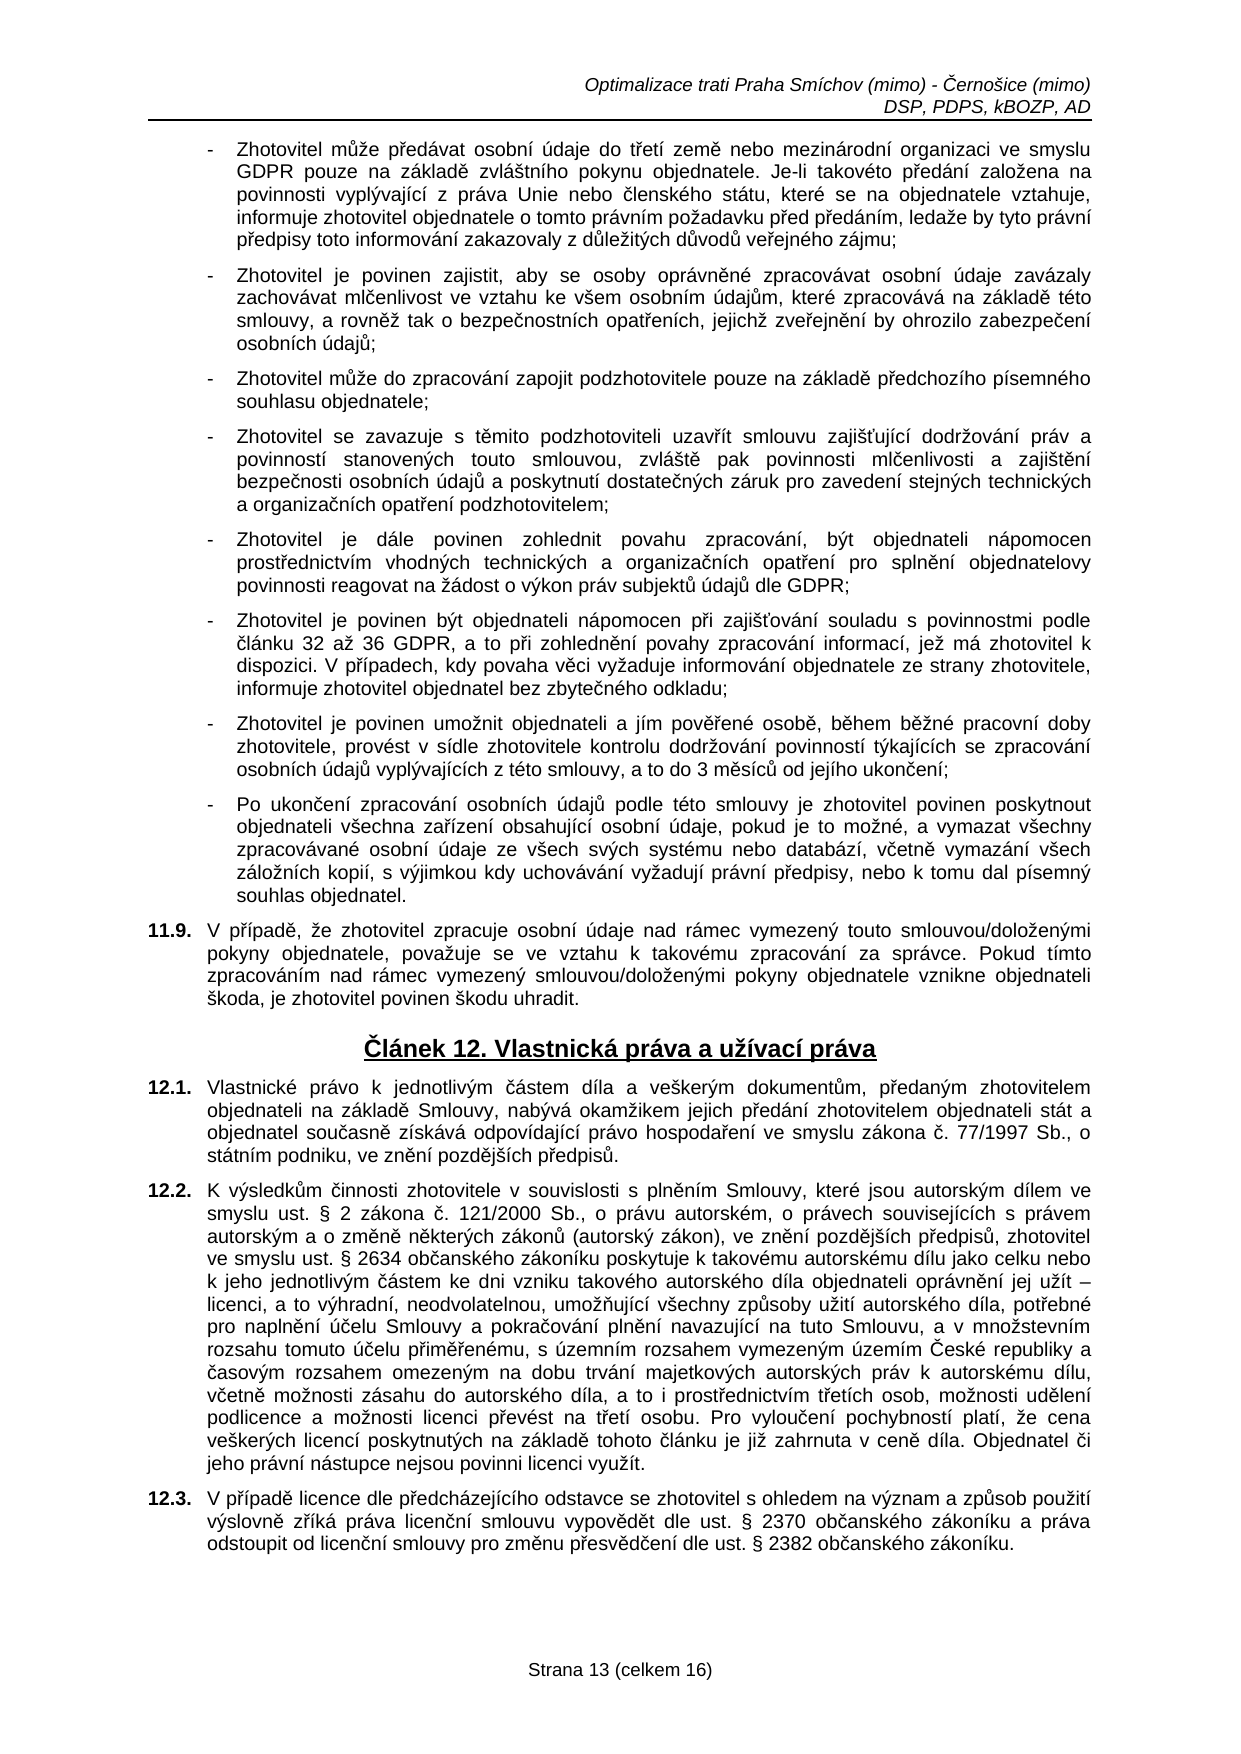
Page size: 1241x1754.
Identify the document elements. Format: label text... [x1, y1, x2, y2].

text 12.2. K výsledkům činnosti zhotovitele v souvislosti s plněním Smlouvy, které jsou autorským dílem ve smyslu ust. § 2 zákona č. 121/2000 Sb., o právu autorském, o právech souvisejících s právem autorským a o změně některých zákonů (autorský zákon), ve znění pozdějších předpisů, zhotovitel ve smyslu ust. § 2634 občanského zákoníku poskytuje k takovému autorskému dílu jako celku nebo k jeho jednotlivým částem ke dni vzniku takového autorského díla objednateli oprávnění jej užít – licenci, a to výhradní, neodvolatelnou, umožňující všechny způsoby užití autorského díla, potřebné pro naplnění účelu Smlouvy a pokračování plnění navazující na tuto Smlouvu, a v množstevním rozsahu tomuto účelu přiměřenému, s územním rozsahem vymezeným územím České republiky a časovým rozsahem omezeným na dobu trvání majetkových autorských práv k autorskému dílu, včetně možnosti zásahu do autorského díla, a to i prostřednictvím třetích osob, možnosti udělení podlicence a možnosti licenci převést na třetí osobu. Pro vyloučení pochybností platí, že cena veškerých licencí poskytnutých na základě tohoto článku je již zahrnuta v ceně díla. Objednatel či jeho právní nástupce nejsou povinni licenci využít. [148, 1179, 1092, 1474]
subtitle Článek 12. Vlastnická práva a užívací práva [148, 1034, 1092, 1063]
text 11.9. V případě, že zhotovitel zpracuje osobní údaje nad rámec vymezený touto smlouvou/doloženými pokyny objednatele, považuje se ve vztahu k takovému zpracování za správce. Pokud tímto zpracováním nad rámec vymezený smlouvou/doloženými pokyny objednatele vznikne objednateli škoda, je zhotovitel povinen škodu uhradit. [148, 919, 1092, 1009]
text 12.1. Vlastnické právo k jednotlivým částem díla a veškerým dokumentům, předaným zhotovitelem objednateli na základě Smlouvy, nabývá okamžikem jejich předání zhotovitelem objednateli stát a objednatel současně získává odpovídající právo hospodaření ve smyslu zákona č. 77/1997 Sb., o státním podniku, ve znění pozdějších předpisů. [148, 1076, 1092, 1167]
text - Zhotovitel je dále povinen zohlednit povahu zpracování, být objednateli nápomocen prostřednictvím vhodných technických a organizačních opatření pro splnění objednatelovy povinnosti reagovat na žádost o výkon práv subjektů údajů dle GDPR; [207, 528, 1092, 596]
text - Zhotovitel je povinen zajistit, aby se osoby oprávněné zpracovávat osobní údaje zavázaly zachovávat mlčenlivost ve vztahu ke všem osobním údajům, které zpracovává na základě této smlouvy, a rovněž tak o bezpečnostních opatřeních, jejichž zveřejnění by ohrozilo zabezpečení osobních údajů; [207, 263, 1092, 354]
text 12.3. V případě licence dle předcházejícího odstavce se zhotovitel s ohledem na význam a způsob použití výslovně zříká práva licenční smlouvu vypovědět dle ust. § 2370 občanského zákoníku a práva odstoupit od licenční smlouvy pro změnu přesvědčení dle ust. § 2382 občanského zákoníku. [148, 1487, 1092, 1555]
text - Zhotovitel se zavazuje s těmito podzhotoviteli uzavřít smlouvu zajišťující dodržování práv a povinností stanovených touto smlouvou, zvláště pak povinnosti mlčenlivosti a zajištění bezpečnosti osobních údajů a poskytnutí dostatečných záruk pro zavedení stejných technických a organizačních opatření podzhotovitelem; [207, 425, 1092, 516]
text - Zhotovitel je povinen být objednateli nápomocen při zajišťování souladu s povinnostmi podle článku 32 až 36 GDPR, a to při zohlednění povahy zpracování informací, jež má zhotovitel k dispozici. V případech, kdy povaha věci vyžaduje informování objednatele ze strany zhotovitele, informuje zhotovitel objednatel bez zbytečného odkladu; [207, 609, 1092, 699]
text - Zhotovitel může předávat osobní údaje do třetí země nebo mezinárodní organizaci ve smyslu GDPR pouze na základě zvláštního pokynu objednatele. Je-li takovéto předání založena na povinnosti vyplývající z práva Unie nebo členského státu, které se na objednatele vztahuje, informuje zhotovitel objednatele o tomto právním požadavku před předáním, ledaže by tyto právní předpisy toto informování zakazovaly z důležitých důvodů veřejného zájmu; [207, 137, 1092, 251]
text - Zhotovitel je povinen umožnit objednateli a jím pověřené osobě, během běžné pracovní doby zhotovitele, provést v sídle zhotovitele kontrolu dodržování povinností týkajících se zpracování osobních údajů vyplývajících z této smlouvy, a to do 3 měsíců od jejího ukončení; [207, 712, 1092, 780]
text - Zhotovitel může do zpracování zapojit podzhotovitele pouze na základě předchozího písemného souhlasu objednatele; [207, 367, 1092, 412]
text - Po ukončení zpracování osobních údajů podle této smlouvy je zhotovitel povinen poskytnout objednateli všechna zařízení obsahující osobní údaje, pokud je to možné, a vymazat všechny zpracovávané osobní údaje ze všech svých systému nebo databází, včetně vymazání všech záložních kopií, s výjimkou kdy uchovávání vyžadují právní předpisy, nebo k tomu dal písemný souhlas objednatel. [207, 793, 1092, 906]
